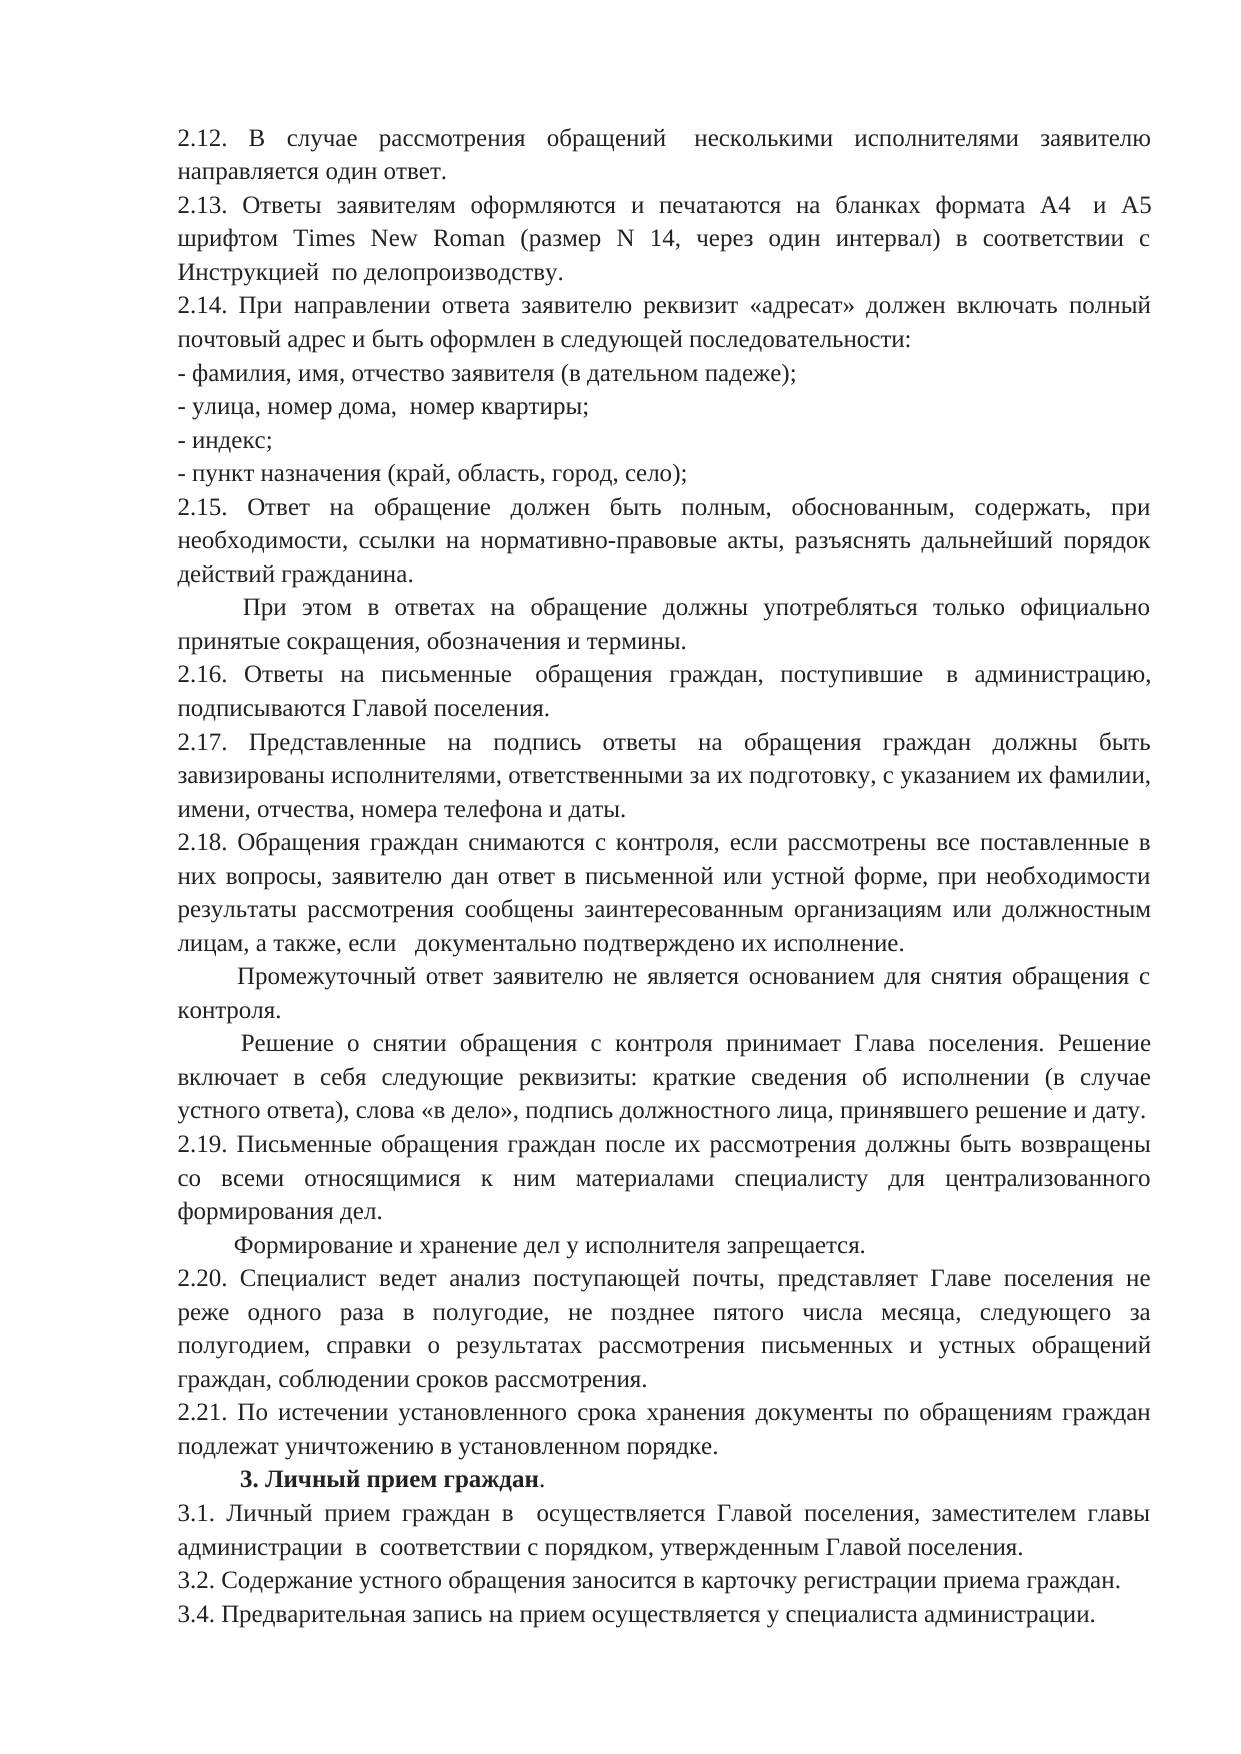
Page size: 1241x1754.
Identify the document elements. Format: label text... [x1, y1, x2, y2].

text 3.1. Личный прием граждан в осуществляется Главой поселения, заместителем главы администрации в соответствии с порядком, утвержденным Главой поселения. [177, 1493, 1152, 1560]
text Решение о снятии обращения с контроля принимает Глава поселения. Решение включает в себя следующие реквизиты: краткие сведения об исполнении (в случае устного ответа), слова «в дело», подпись должностного лица, принявшего решение и дату. [177, 1024, 1152, 1124]
text 2.12. В случае рассмотрения обращений несколькими исполнителями заявителю направляется один ответ. [177, 118, 1152, 185]
text Промежуточный ответ заявителю не является основанием для снятия обращения с контроля. [177, 957, 1152, 1024]
text - улица, номер дома, номер квартиры; [177, 386, 1152, 420]
text 2.19. Письменные обращения граждан после их рассмотрения должны быть возвращены со всеми относящимися к ним материалами специалисту для централизованного формирования дел. [177, 1124, 1152, 1225]
text - фамилия, имя, отчество заявителя (в дательном падеже); [177, 353, 1152, 386]
text Формирование и хранение дел у исполнителя запрещается. [177, 1225, 1152, 1258]
text 2.21. По истечении установленного срока хранения документы по обращениям граждан подлежат уничтожению в установленном порядке. [177, 1393, 1152, 1460]
text - индекс; [177, 420, 1152, 453]
text - пункт назначения (край, область, город, село); [177, 453, 1152, 487]
text 2.17. Представленные на подпись ответы на обращения граждан должны быть завизированы исполнителями, ответственными за их подготовку, с указанием их фамилии, имени, отчества, номера телефона и даты. [177, 722, 1152, 822]
text 2.18. Обращения граждан снимаются с контроля, если рассмотрены все поставленные в них вопросы, заявителю дан ответ в письменной или устной форме, при необходимости результаты рассмотрения сообщены заинтересованным организациям или должностным лицам, а также, если документально подтверждено их исполнение. [177, 822, 1152, 957]
text 3.4. Предварительная запись на прием осуществляется у специалиста администрации. [177, 1594, 1152, 1627]
text 2.13. Ответы заявителям оформляются и печатаются на бланках формата А4 и А5 шрифтом Times New Roman (размер N 14, через один интервал) в соответствии с Инструкцией по делопроизводству. [177, 185, 1152, 286]
text 2.20. Специалист ведет анализ поступающей почты, представляет Главе поселения не реже одного раза в полугодие, не позднее пятого числа месяца, следующего за полугодием, справки о результатах рассмотрения письменных и устных обращений граждан, соблюдении сроков рассмотрения. [177, 1258, 1152, 1393]
text 2.15. Ответ на обращение должен быть полным, обоснованным, содержать, при необходимости, ссылки на нормативно-правовые акты, разъяснять дальнейший порядок действий гражданина. [177, 487, 1152, 588]
text При этом в ответах на обращение должны употребляться только официально принятые сокращения, обозначения и термины. [177, 588, 1152, 655]
text 2.14. При направлении ответа заявителю реквизит «адресат» должен включать полный почтовый адрес и быть оформлен в следующей последовательности: [177, 286, 1152, 353]
text 3.2. Содержание устного обращения заносится в карточку регистрации приема граждан. [177, 1560, 1152, 1594]
text 3. Личный прием граждан. [177, 1460, 1152, 1493]
text 2.16. Ответы на письменные обращения граждан, поступившие в администрацию, подписываются Главой поселения. [177, 655, 1152, 722]
